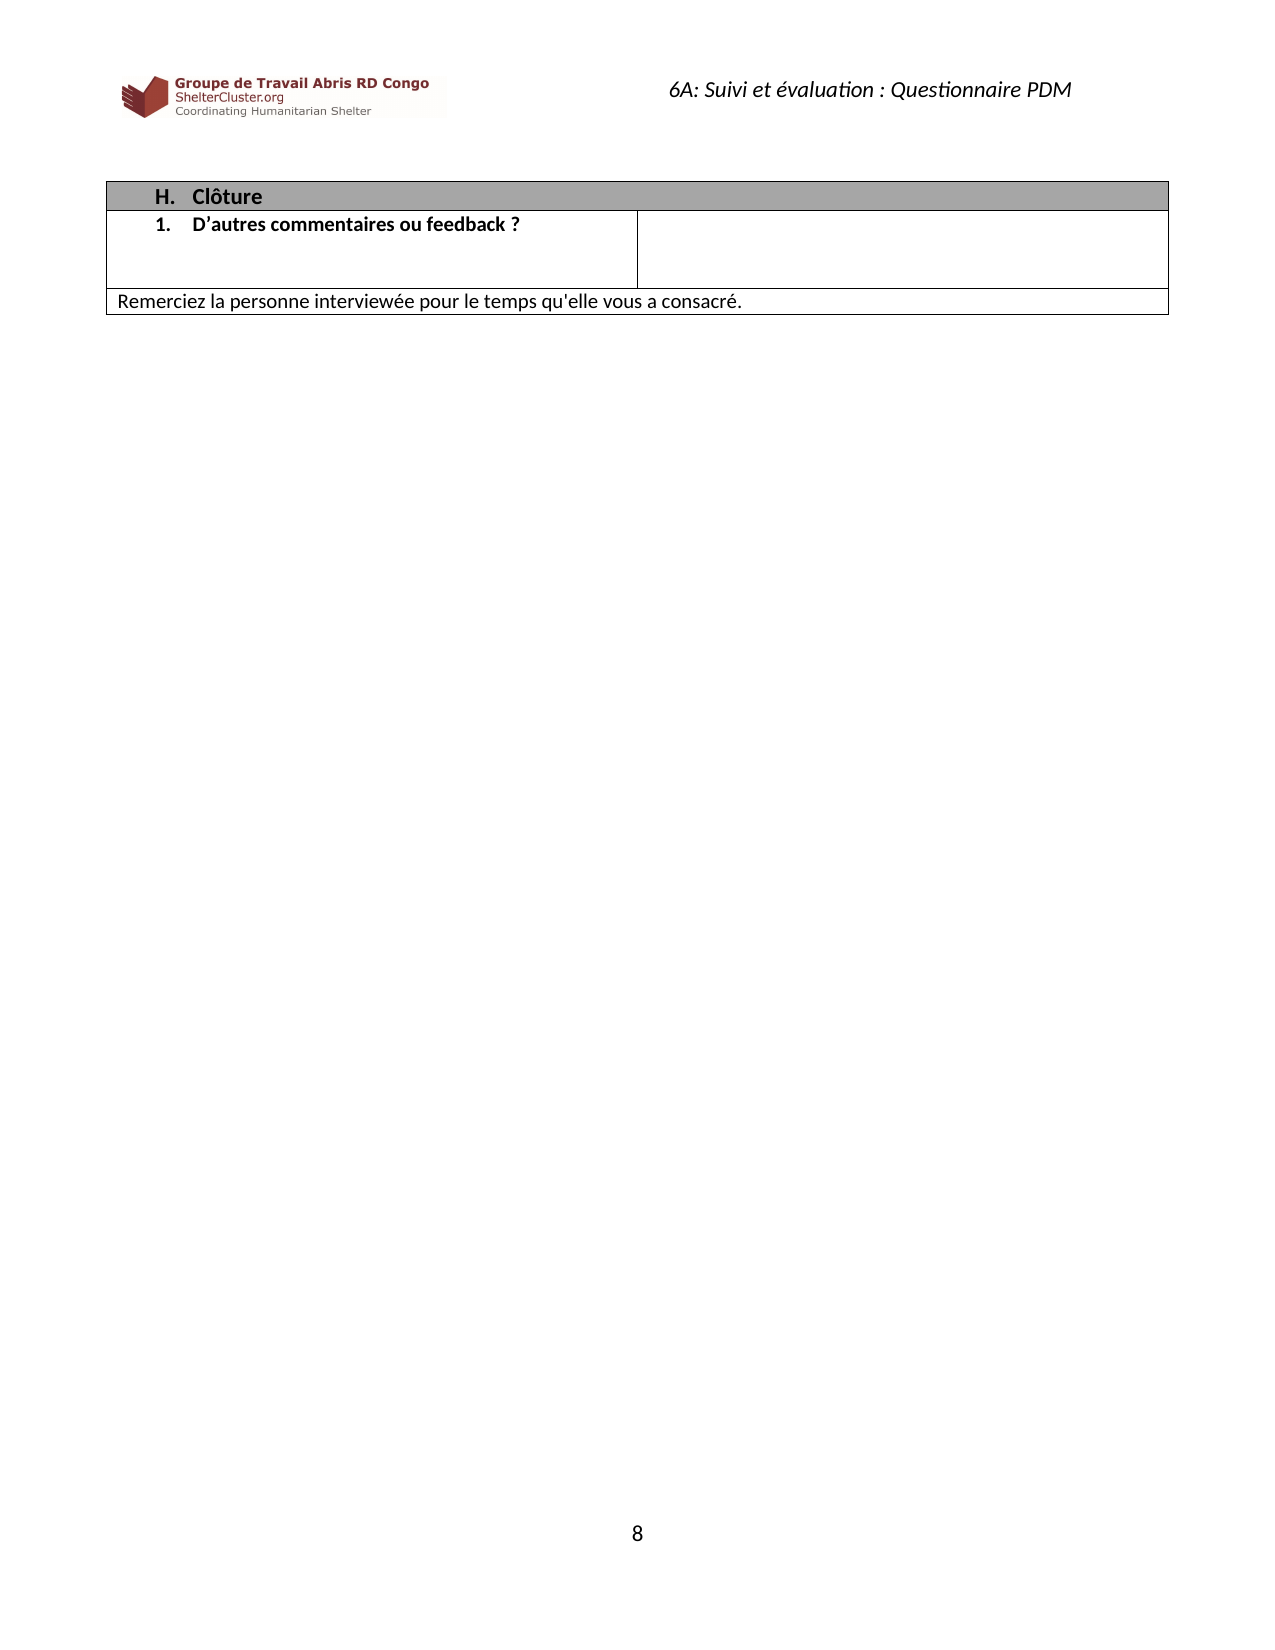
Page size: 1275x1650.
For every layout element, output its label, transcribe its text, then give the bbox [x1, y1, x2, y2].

table_cell Remerciez la personne interviewée pour le temps qu'elle vous a consacré. [107, 289, 1168, 314]
table_cell D’autres commentaires ou feedback ? [107, 211, 637, 288]
table_header Clôture [107, 182, 1168, 210]
picture [121, 76, 447, 118]
table_cell [638, 211, 1168, 288]
